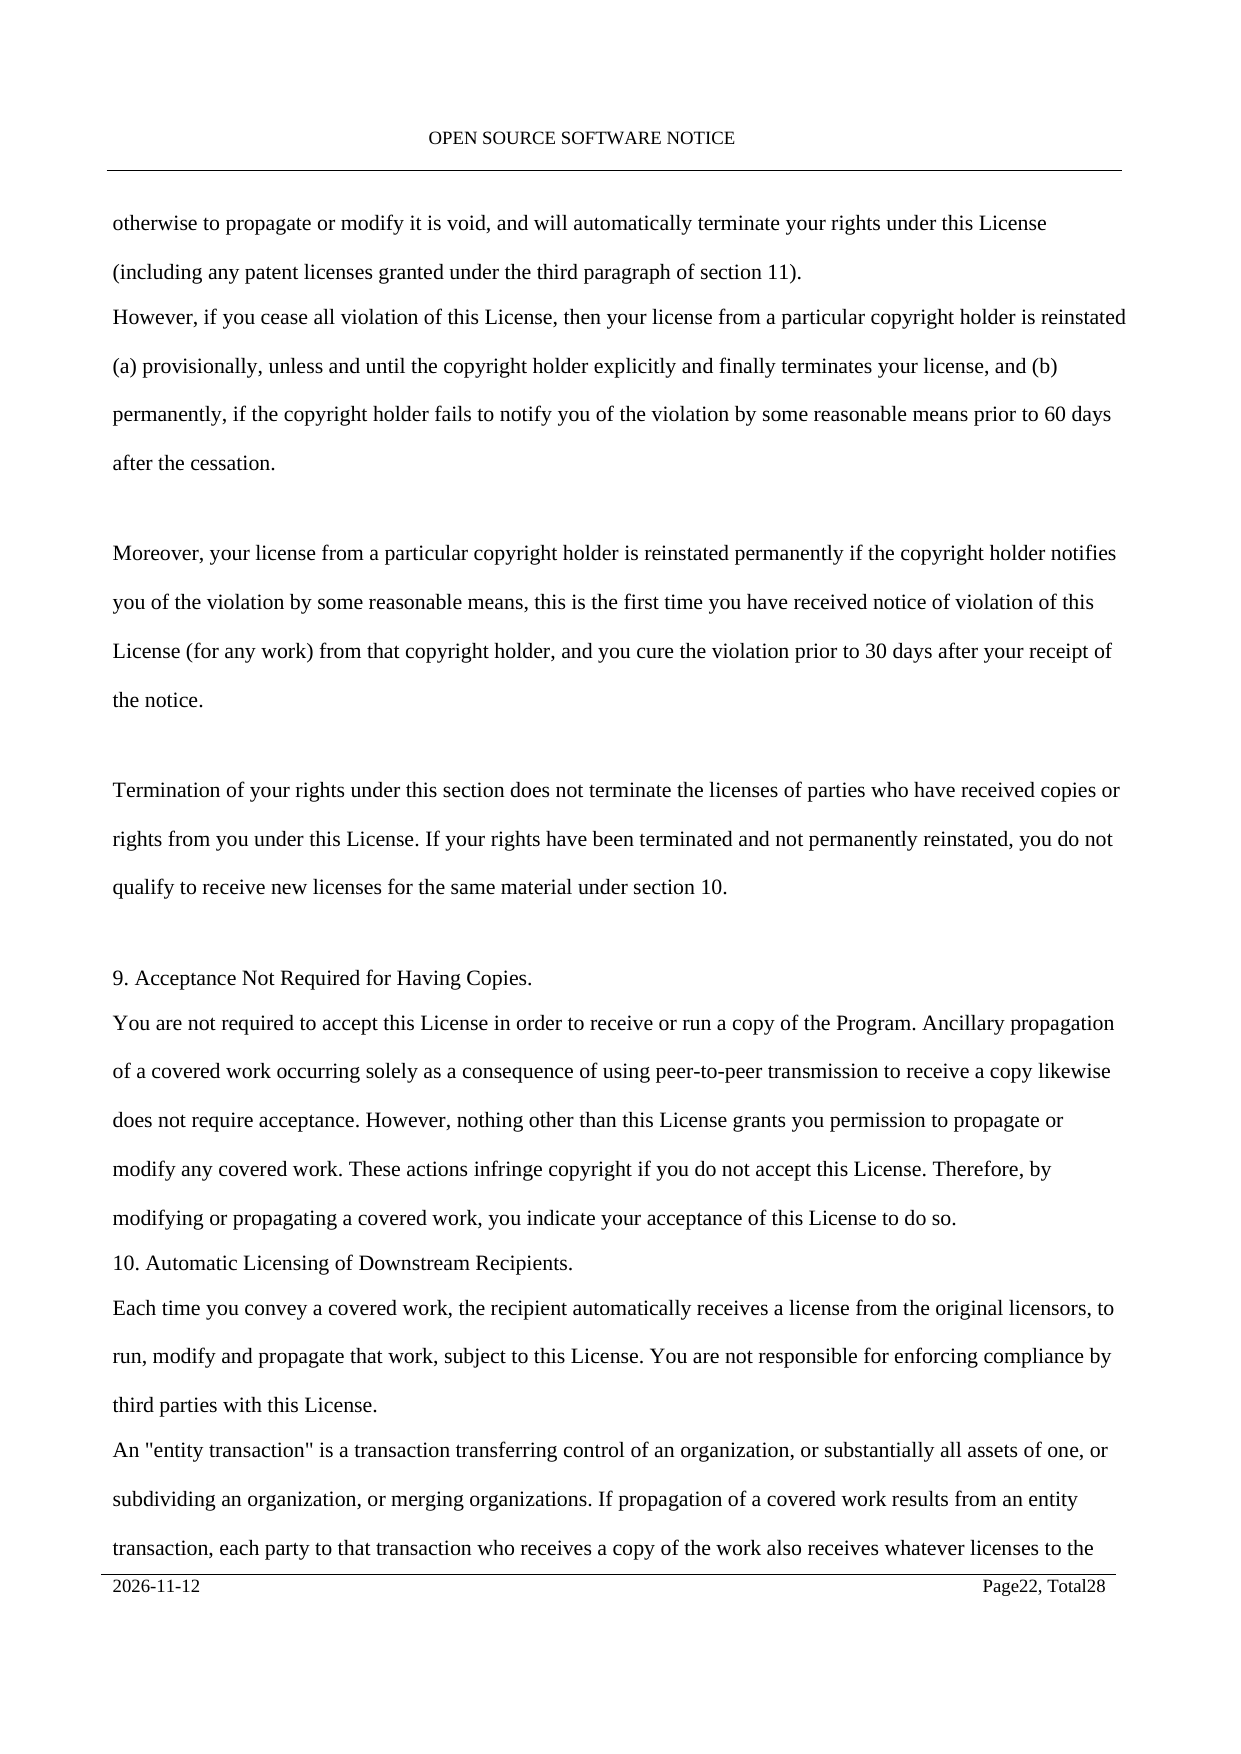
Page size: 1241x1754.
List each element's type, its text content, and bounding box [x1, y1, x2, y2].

text Each time you convey a covered work, the recipient automatically receives a license from the original licensors, to run, modify and propagate that work, subject to this License. You are not responsible for enforcing compliance by third parties with this License. [112, 1291, 1128, 1421]
text Moreover, your license from a particular copyright holder is reinstated permanently if the copyright holder notifies you of the violation by some reasonable means, this is the first time you have received notice of violation of this License (for any work) from that copyright holder, and you cure the violation prior to 30 days after your receipt of the notice. [112, 537, 1128, 715]
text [112, 206, 1128, 288]
text However, if you cease all violation of this License, then your license from a particular copyright holder is reinstated (a) provisionally, unless and until the copyright holder explicitly and finally terminates your license, and (b) permanently, if the copyright holder fails to notify you of the violation by some reasonable means prior to 60 days after the cessation. [112, 300, 1128, 479]
text You are not required to accept this License in order to receive or run a copy of the Program. Ancillary propagation of a covered work occurring solely as a consequence of using peer-to-peer transmission to receive a copy likewise does not require acceptance. However, nothing other than this License grants you permission to propagate or modify any covered work. These actions infringe copyright if you do not accept this License. Therefore, by modifying or propagating a covered work, you indicate your acceptance of this License to do so. [112, 1006, 1128, 1233]
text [112, 1434, 1128, 1564]
text 9. Acceptance Not Required for Having Copies. [112, 961, 1128, 993]
text Termination of your rights under this section does not terminate the licenses of parties who have received copies or rights from you under this License. If your rights have been terminated and not permanently reinstated, you do not qualify to receive new licenses for the same material under section 10. [112, 773, 1128, 903]
text 10. Automatic Licensing of Downstream Recipients. [112, 1246, 1128, 1278]
